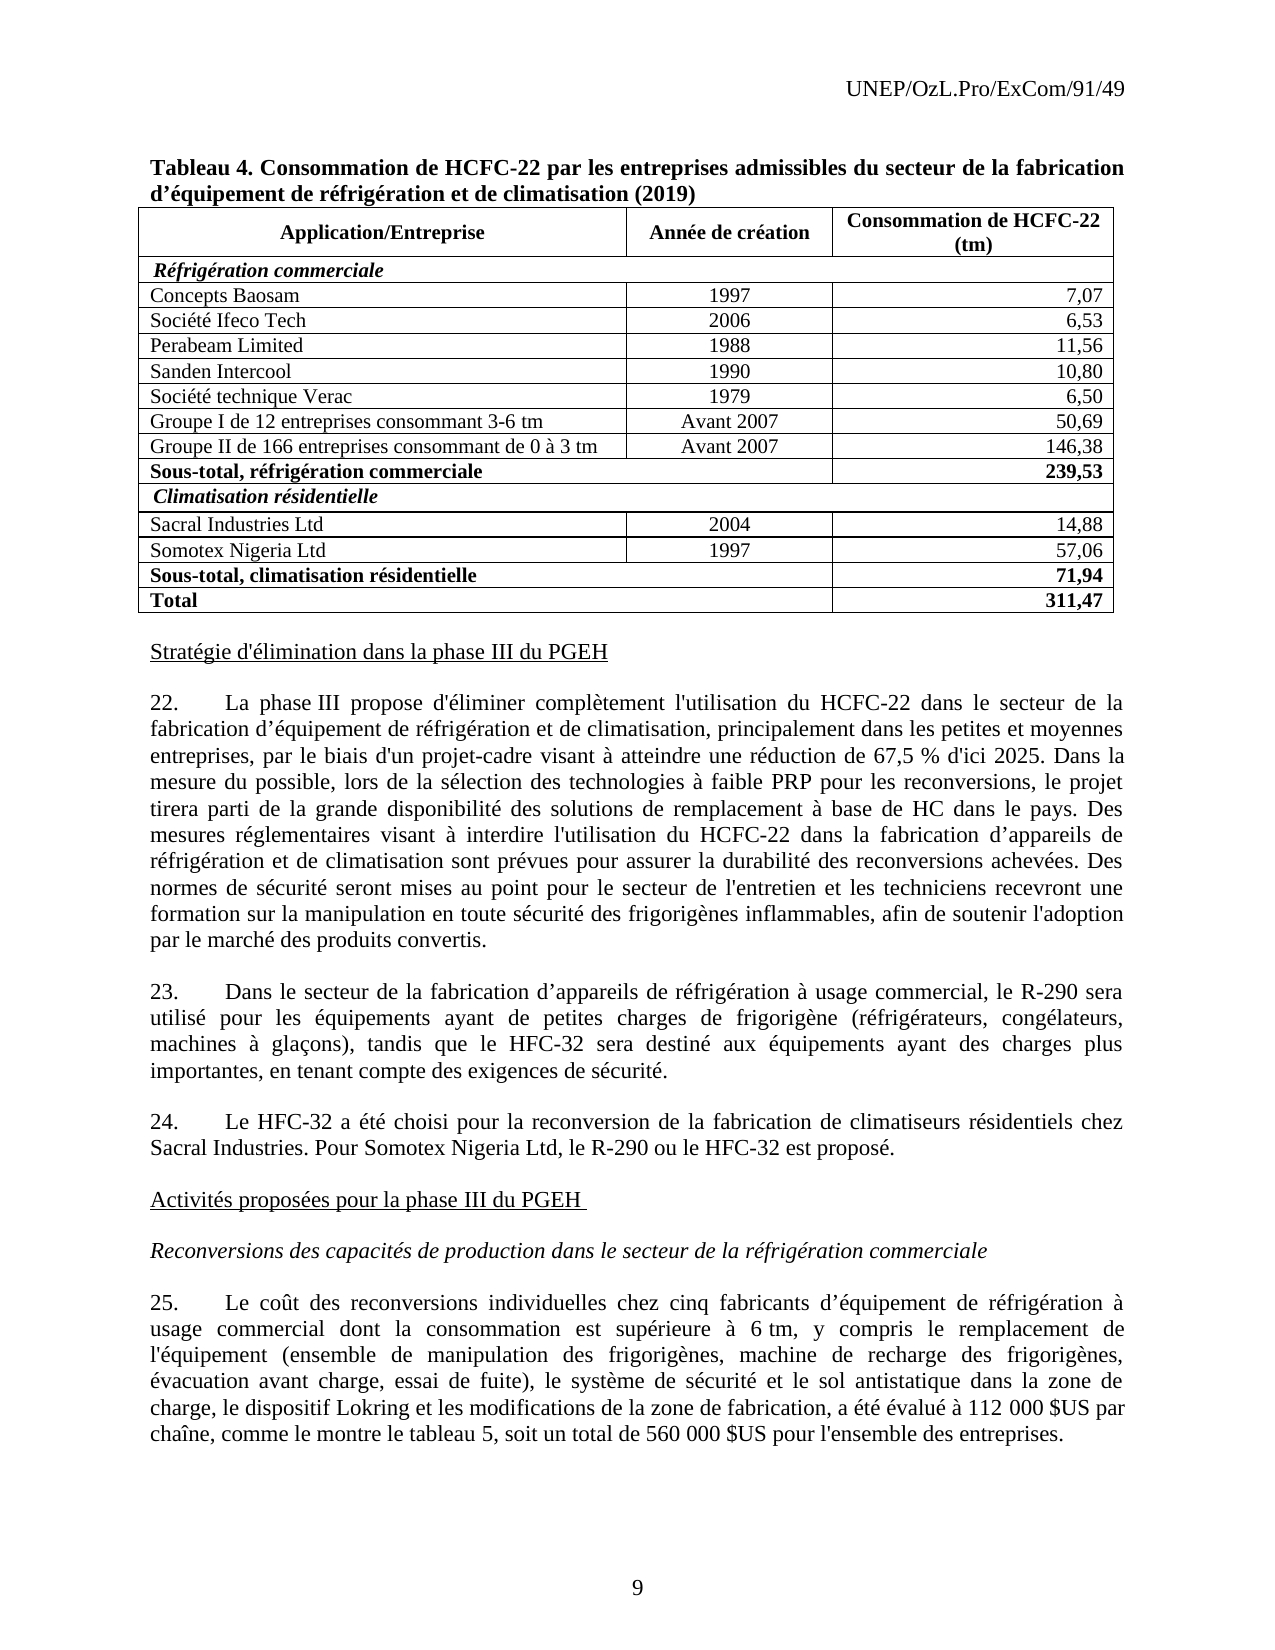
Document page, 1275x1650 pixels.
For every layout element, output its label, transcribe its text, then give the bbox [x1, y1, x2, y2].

table_cell 1988 [627, 334, 832, 357]
table_cell Total [139, 588, 832, 612]
subtitle Dans le secteur de la fabrication d’appareils de réfrigération à usage commercial, le R-290 sera utilisé pour les équipements ayant de petites charges de frigorigène (réfrigérateurs, congélateurs, machines à glaçons), tandis que le HFC-32 sera destiné aux équipements ayant des charges plus importantes, en tenant compte des exigences de sécurité. [150, 978, 1125, 1083]
subtitle Le coût des reconversions individuelles chez cinq fabricants d’équipement de réfrigération à usage commercial dont la consommation est supérieure à 6 tm, y compris le remplacement de l'équipement (ensemble de manipulation des frigorigènes, machine de recharge des frigorigènes, évacuation avant charge, essai de fuite), le système de sécurité et le sol antistatique dans la zone de charge, le dispositif Lokring et les modifications de la zone de fabrication, a été évalué à 112 000 $US par chaîne, comme le montre le tableau 5, soit un total de 560 000 $US pour l'ensemble des entreprises. [150, 1288, 1125, 1447]
table_cell 1979 [627, 384, 832, 408]
table_cell 10,80 [833, 359, 1113, 383]
table_cell 311,47 [833, 588, 1113, 612]
subtitle Activités proposées pour la phase III du PGEH [150, 1186, 1125, 1212]
table_cell Somotex Nigeria Ltd [139, 538, 626, 562]
text Tableau 4. Consommation de HCFC-22 par les entreprises admissibles du secteur de la fabrication d’équipement de réfrigération et de climatisation (2019) [150, 154, 1125, 207]
subtitle Reconversions des capacités de production dans le secteur de la réfrigération commerciale [150, 1237, 1125, 1263]
table_cell 2006 [627, 308, 832, 332]
table_cell 146,38 [833, 434, 1113, 458]
table_cell 2004 [627, 513, 832, 536]
table_header Application/Entreprise [139, 208, 626, 256]
table_cell Avant 2007 [627, 434, 832, 458]
table_cell Groupe I de 12 entreprises consommant 3-6 tm [139, 409, 626, 433]
table_cell Avant 2007 [627, 409, 832, 433]
subtitle Le HFC-32 a été choisi pour la reconversion de la fabrication de climatiseurs résidentiels chez Sacral Industries. Pour Somotex Nigeria Ltd, le R-290 ou le HFC-32 est proposé. [150, 1108, 1125, 1161]
table_cell Sacral Industries Ltd [139, 513, 626, 536]
table_cell Perabeam Limited [139, 334, 626, 357]
table_cell 11,56 [833, 334, 1113, 357]
table_cell 7,07 [833, 283, 1113, 307]
table_cell Société technique Verac [139, 384, 626, 408]
table_cell Sous-total, climatisation résidentielle [139, 563, 832, 587]
table_cell 50,69 [833, 409, 1113, 433]
table_cell 6,50 [833, 384, 1113, 408]
table_cell 57,06 [833, 538, 1113, 562]
table_cell 71,94 [833, 563, 1113, 587]
table_cell Réfrigération commerciale [139, 257, 1113, 282]
table_cell 6,53 [833, 308, 1113, 332]
table_cell Sanden Intercool [139, 359, 626, 383]
table_header Année de création [627, 208, 832, 256]
text Stratégie d'élimination dans la phase III du PGEH [150, 638, 1125, 664]
table_cell 1997 [627, 283, 832, 307]
subtitle La phase III propose d'éliminer complètement l'utilisation du HCFC-22 dans le secteur de la fabrication d’équipement de réfrigération et de climatisation, principalement dans les petites et moyennes entreprises, par le biais d'un projet-cadre visant à atteindre une réduction de 67,5 % d'ici 2025. Dans la mesure du possible, lors de la sélection des technologies à faible PRP pour les reconversions, le projet tirera parti de la grande disponibilité des solutions de remplacement à base de HC dans le pays. Des mesures réglementaires visant à interdire l'utilisation du HCFC-22 dans la fabrication d’appareils de réfrigération et de climatisation sont prévues pour assurer la durabilité des reconversions achevées. Des normes de sécurité seront mises au point pour le secteur de l'entretien et les techniciens recevront une formation sur la manipulation en toute sécurité des frigorigènes inflammables, afin de soutenir l'adoption par le marché des produits convertis. [150, 689, 1125, 953]
table_cell 14,88 [833, 513, 1113, 536]
table_header Consommation de HCFC-22 (tm) [833, 208, 1113, 256]
table_cell Groupe II de 166 entreprises consommant de 0 à 3 tm [139, 434, 626, 458]
table_cell Concepts Baosam [139, 283, 626, 307]
table_cell Sous-total, réfrigération commerciale [139, 459, 832, 483]
table_cell 1997 [627, 538, 832, 562]
table_cell Climatisation résidentielle [139, 484, 1113, 511]
table_cell 1990 [627, 359, 832, 383]
table_cell 239,53 [833, 459, 1113, 483]
table_cell Société Ifeco Tech [139, 308, 626, 332]
